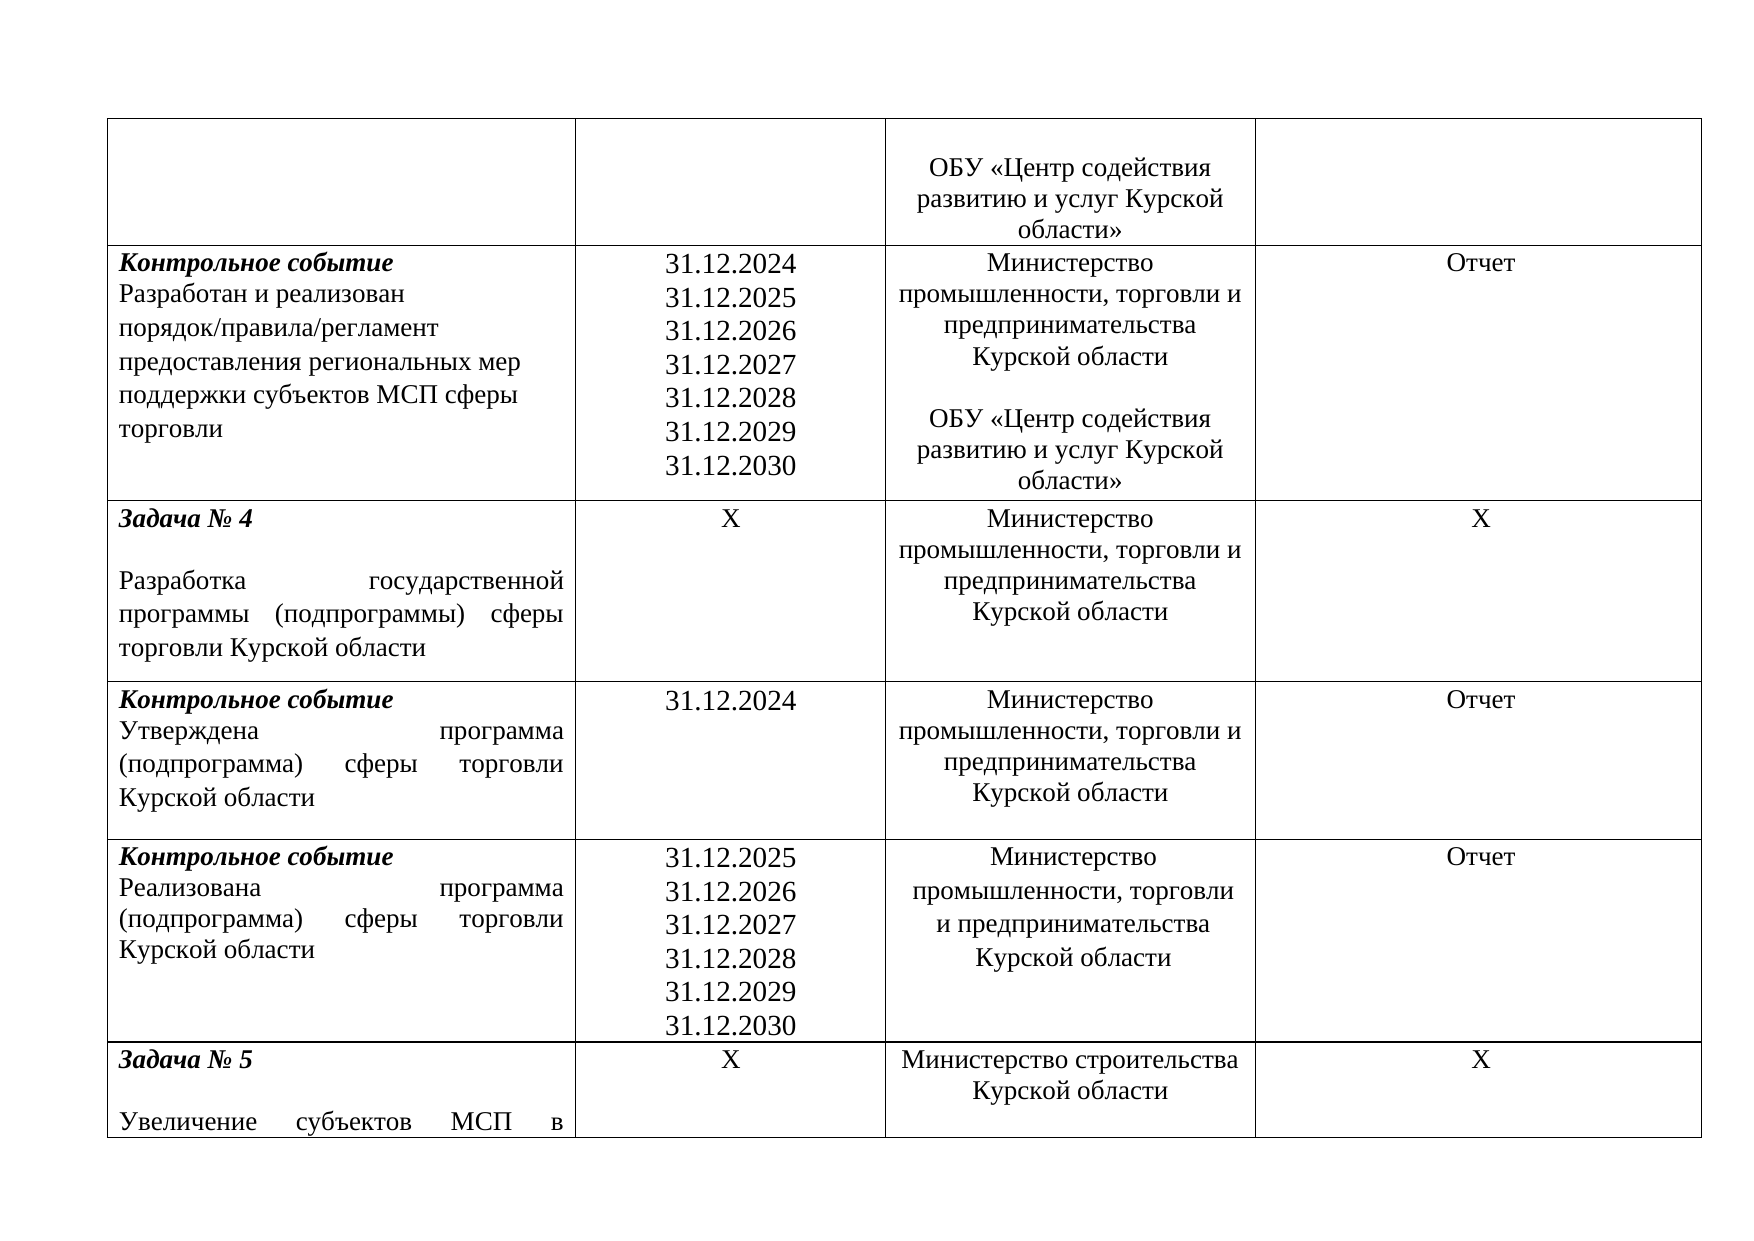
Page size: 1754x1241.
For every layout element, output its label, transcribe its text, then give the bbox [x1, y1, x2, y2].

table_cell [886, 119, 1255, 244]
table_cell Задача № 4 Разработка государственной программы (подпрограммы) сферы торговли Курской области [108, 501, 575, 681]
table_cell Отчет [1256, 840, 1701, 1041]
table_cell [108, 119, 575, 244]
table_cell Отчет [1256, 682, 1701, 838]
table_cell Отчет [1256, 246, 1701, 500]
table_cell Х [1256, 119, 1701, 244]
table_cell Министерство промышленности, торговли и предпринимательства Курской области [886, 840, 1255, 1041]
table_cell Министерство промышленности, торговли и предпринимательства Курской области ОБУ «Центр содействия развитию и услуг Курской области» [886, 246, 1255, 500]
table_cell Министерство промышленности, торговли и предпринимательства Курской области [886, 501, 1255, 681]
table_cell Х [576, 501, 885, 681]
table_cell Министерство промышленности, торговли и предпринимательства Курской области [886, 682, 1255, 838]
table_cell Х [576, 119, 885, 244]
table_cell 31.12.2024 [576, 682, 885, 838]
table_cell Х [1256, 501, 1701, 681]
table_cell 31.12.2025 31.12.2026 31.12.2027 31.12.2028 31.12.2029 31.12.2030 [576, 840, 885, 1041]
table_cell Х [576, 1043, 885, 1137]
table_cell Контрольное событие Реализована программа (подпрограмма) сферы торговли Курской области [108, 840, 575, 1041]
table_cell Контрольное событие Разработан и реализован порядок/правила/регламент предоставления региональных мер поддержки субъектов МСП сферы торговли [108, 246, 575, 500]
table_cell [886, 1043, 1255, 1137]
table_cell Контрольное событие Утверждена программа (подпрограмма) сферы торговли Курской области [108, 682, 575, 838]
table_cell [108, 1043, 575, 1137]
table_cell Х [1256, 1043, 1701, 1137]
table_cell 31.12.2024 31.12.2025 31.12.2026 31.12.2027 31.12.2028 31.12.2029 31.12.2030 [576, 246, 885, 500]
